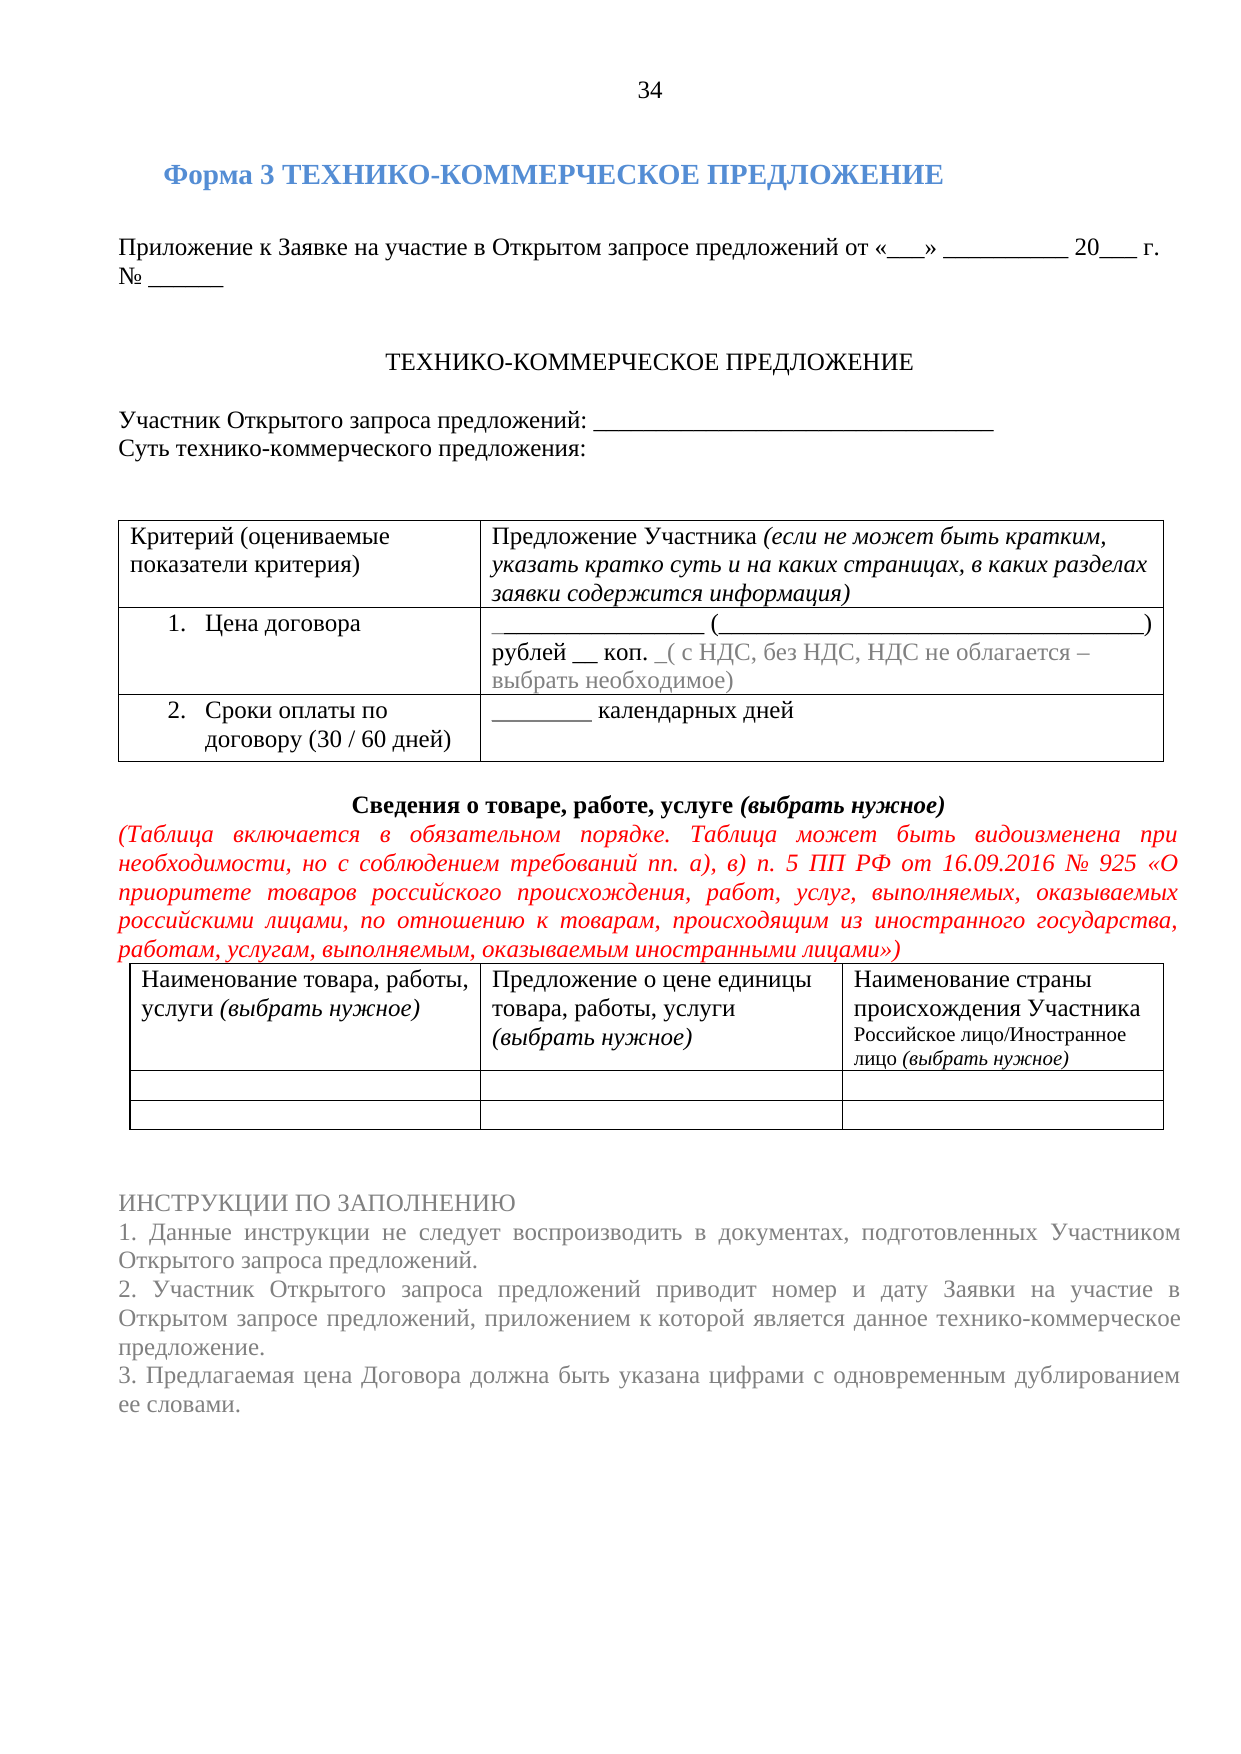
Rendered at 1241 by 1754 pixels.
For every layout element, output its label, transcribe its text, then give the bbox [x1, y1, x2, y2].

table_cell [843, 1101, 1163, 1129]
text Форма 3 ТЕХНИКО-КОММЕРЧЕСКОЕ ПРЕДЛОЖЕНИЕ [163, 157, 1181, 191]
text ТЕХНИКО-КОММЕРЧЕСКОЕ ПРЕДЛОЖЕНИЕ [118, 347, 1181, 376]
table_header Наименование товара, работы, услуги (выбрать нужное) [131, 964, 480, 1070]
text 1. Данные инструкции не следует воспроизводить в документах, подготовленных Участником Открытого запроса предложений. [118, 1217, 1181, 1274]
text № ______ [118, 261, 1181, 290]
table_cell ________ календарных дней [481, 695, 1163, 761]
table_cell Цена договора [119, 608, 480, 694]
table_cell [131, 1101, 480, 1129]
table_header Предложение Участника (если не может быть кратким, указать кратко суть и на каких страницах, в каких разделах заявки содержится информация) [481, 521, 1163, 607]
table_cell [131, 1071, 480, 1099]
text Участник Открытого запроса предложений: ________________________________ [118, 405, 1181, 433]
text 3. Предлагаемая цена Договора должна быть указана цифрами с одновременным дублированием ее словами. [118, 1360, 1181, 1418]
text (Таблица включается в обязательном порядке. Таблица может быть видоизменена при необходимости, но с соблюдением требований пп. а), в) п. 5 ПП РФ от 16.09.2016 № 925 «О приоритете товаров российского происхождения, работ, услуг, выполняемых, оказываемых российскими лицами, по отношению к товарам, происходящим из иностранного государства, работам, услугам, выполняемым, оказываемым иностранными лицами») [118, 819, 1181, 963]
table_cell Сроки оплаты по договору (30 / 60 дней) [119, 695, 480, 761]
table_header Наименование страны происхождения Участника Российское лицо/Иностранное лицо (выбрать нужное) [843, 964, 1163, 1070]
table_header Предложение о цене единицы товара, работы, услуги (выбрать нужное) [481, 964, 842, 1070]
table_header Критерий (оцениваемые показатели критерия) [119, 521, 480, 607]
table_cell _________________ (__________________________________) рублей __ коп. _( с НДС, без НДС, НДС не облагается – выбрать необходимое) [481, 608, 1163, 694]
text 2. Участник Открытого запроса предложений приводит номер и дату Заявки на участие в Открытом запросе предложений, приложением к которой является данное технико-коммерческое предложение. [118, 1274, 1181, 1360]
table_cell [843, 1071, 1163, 1099]
table_cell [481, 1071, 842, 1099]
table_cell [481, 1101, 842, 1129]
text Приложение к Заявке на участие в Открытом запросе предложений от «___» __________ 20___ г. [118, 232, 1181, 261]
text Сведения о товаре, работе, услуге (выбрать нужное) [118, 791, 1181, 819]
text ИНСТРУКЦИИ ПО ЗАПОЛНЕНИЮ [118, 1188, 1181, 1217]
text Суть технико-коммерческого предложения: [118, 433, 1181, 462]
